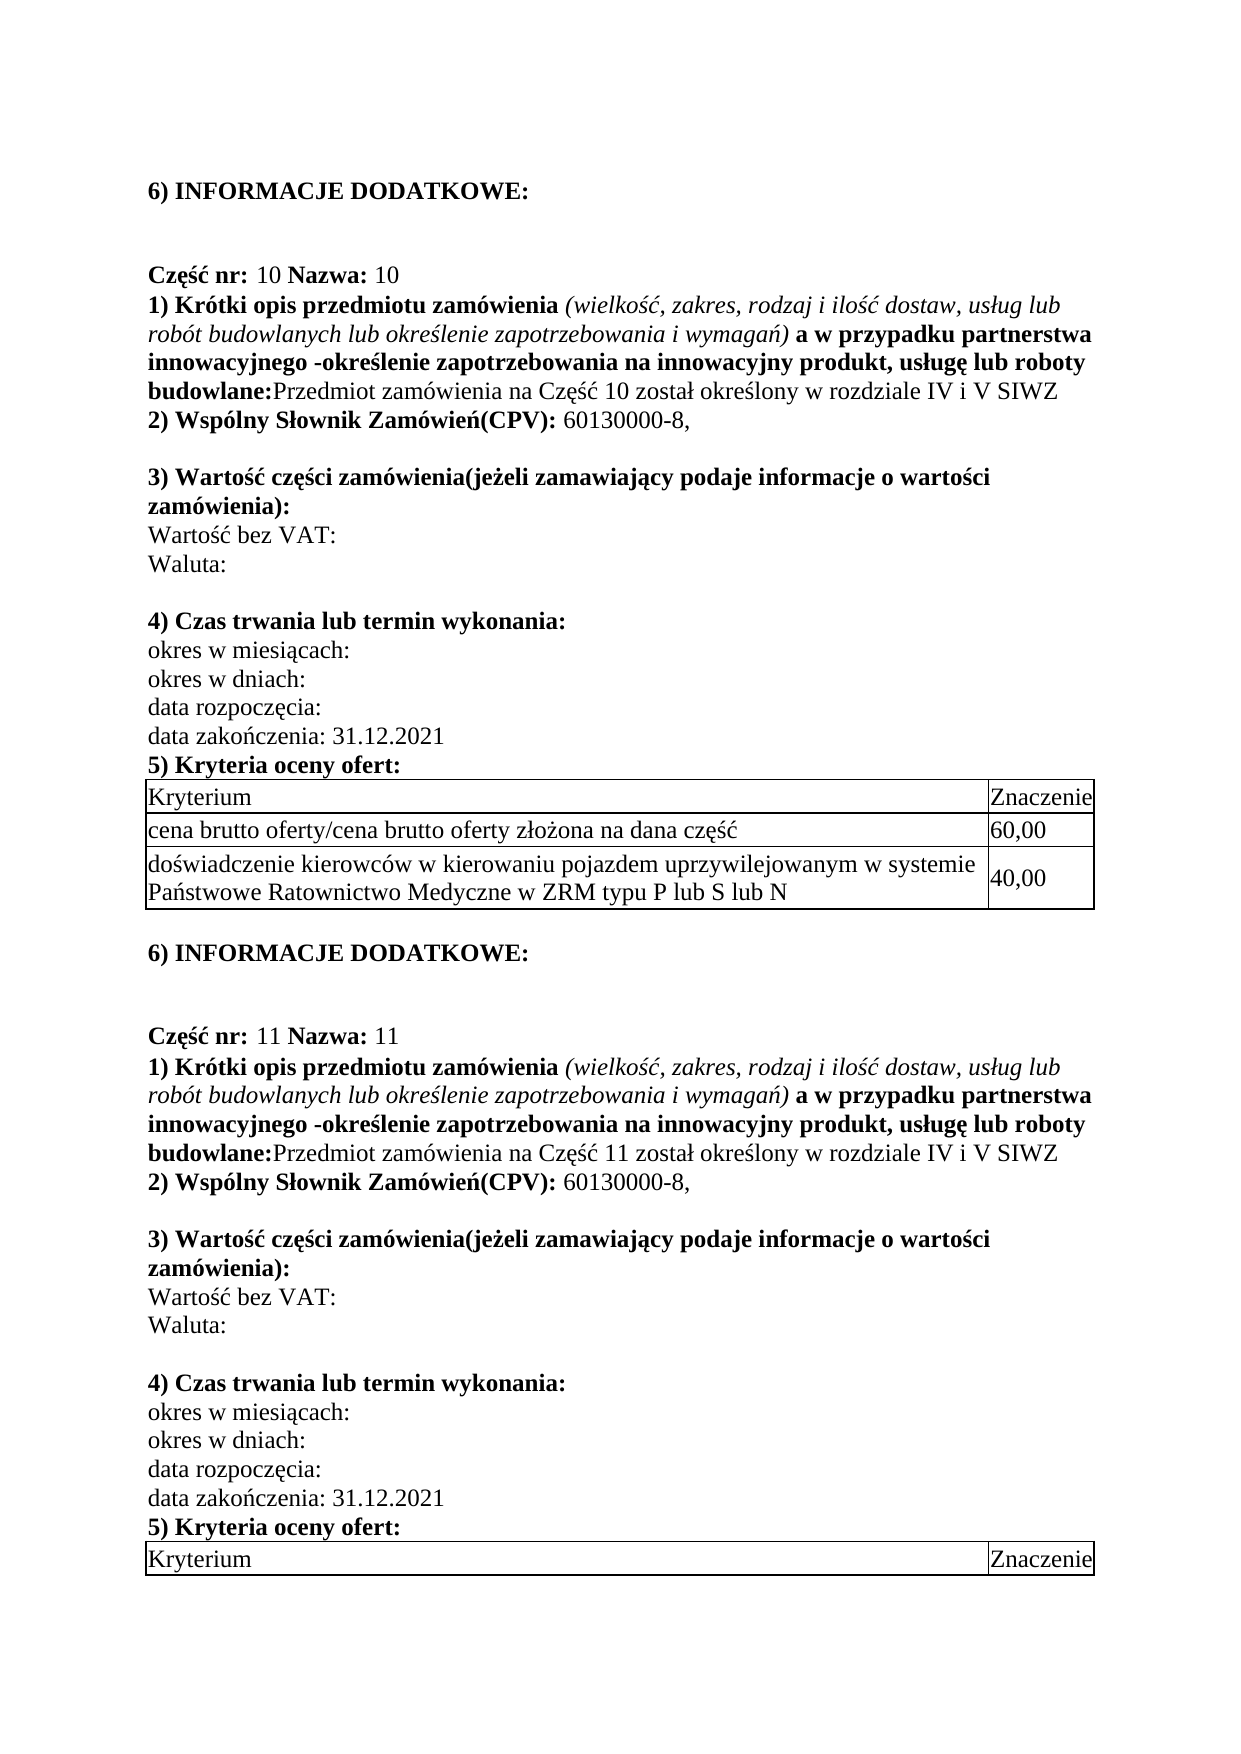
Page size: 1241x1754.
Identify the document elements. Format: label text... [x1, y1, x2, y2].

table_header Część nr: [146, 258, 254, 290]
table_header Część nr: [146, 1020, 254, 1052]
text 6) INFORMACJE DODATKOWE: [148, 910, 1093, 995]
text 6) INFORMACJE DODATKOWE: [148, 148, 1093, 233]
table_cell 40,00 [989, 847, 1093, 908]
table_header Znaczenie [989, 1542, 1093, 1574]
text 1) Krótki opis przedmiotu zamówienia (wielkość, zakres, rodzaj i ilość dostaw, usług lub robót budowlanych lub określenie zapotrzebowania i wymagań) a w przypadku partnerstwa innowacyjnego -określenie zapotrzebowania na innowacyjny produkt, usługę lub roboty budowlane:Przedmiot zamówienia na Część 11 został określony w rozdziale IV i V SIWZ 2) Wspólny Słownik Zamówień(CPV): 60130000-8, 3) Wartość części zamówienia(jeżeli zamawiający podaje informacje o wartości zamówienia): Wartość bez VAT: Waluta: 4) Czas trwania lub termin wykonania: okres w miesiącach: okres w dniach: data rozpoczęcia: data zakończenia: 31.12.2021 5) Kryteria oceny ofert: [148, 1052, 1093, 1541]
table_header 11 [255, 1020, 286, 1052]
table_header Nazwa: [286, 1020, 373, 1052]
table_cell 60,00 [989, 814, 1093, 846]
table_header Kryterium [147, 780, 988, 812]
table_header 11 [373, 1020, 406, 1052]
table_header 10 [373, 258, 406, 290]
table_header Nazwa: [286, 258, 373, 290]
table_cell doświadczenie kierowców w kierowaniu pojazdem uprzywilejowanym w systemie Państwowe Ratownictwo Medyczne w ZRM typu P lub S lub N [147, 847, 988, 908]
table_header Kryterium [147, 1542, 988, 1574]
table_header 10 [255, 258, 286, 290]
table_header Znaczenie [989, 780, 1093, 812]
text 1) Krótki opis przedmiotu zamówienia (wielkość, zakres, rodzaj i ilość dostaw, usług lub robót budowlanych lub określenie zapotrzebowania i wymagań) a w przypadku partnerstwa innowacyjnego -określenie zapotrzebowania na innowacyjny produkt, usługę lub roboty budowlane:Przedmiot zamówienia na Część 10 został określony w rozdziale IV i V SIWZ 2) Wspólny Słownik Zamówień(CPV): 60130000-8, 3) Wartość części zamówienia(jeżeli zamawiający podaje informacje o wartości zamówienia): Wartość bez VAT: Waluta: 4) Czas trwania lub termin wykonania: okres w miesiącach: okres w dniach: data rozpoczęcia: data zakończenia: 31.12.2021 5) Kryteria oceny ofert: [148, 290, 1093, 779]
table_cell cena brutto oferty/cena brutto oferty złożona na dana część [147, 814, 988, 846]
